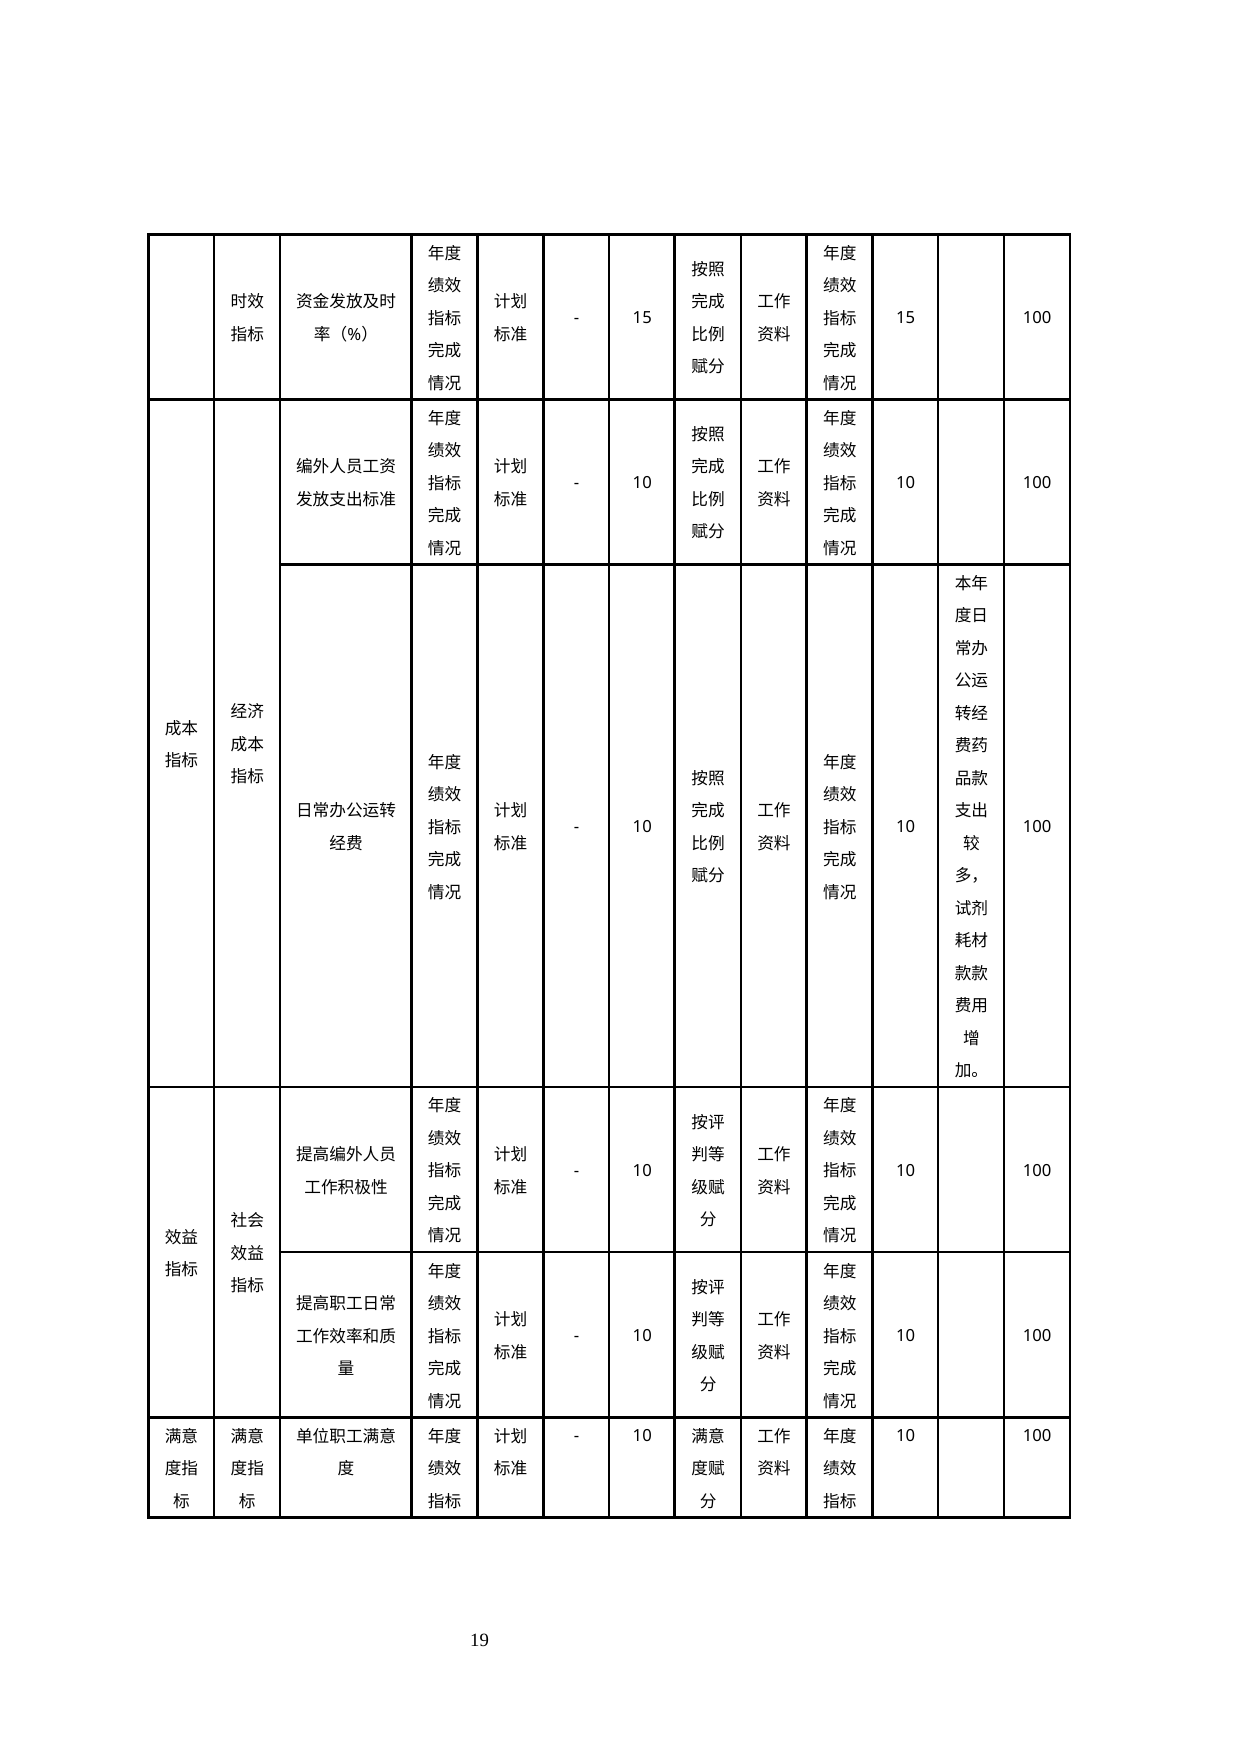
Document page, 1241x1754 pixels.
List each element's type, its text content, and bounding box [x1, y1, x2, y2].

table_cell - [545, 401, 608, 563]
table_cell 按照完成比例赋分 [676, 401, 740, 563]
table_cell 编外人员工资发放支出标准 [281, 401, 410, 563]
table_cell 计划标准 [479, 1088, 542, 1251]
table_cell 10 [610, 1419, 673, 1516]
table_cell 满意度指标 [150, 1419, 213, 1516]
table_cell 年度绩效指标完成情况 [413, 1419, 476, 1516]
table_cell 计划标准 [479, 236, 542, 398]
table_cell 按评判等级赋分 [676, 1088, 740, 1251]
table_cell 年度绩效指标完成情况 [808, 1419, 871, 1516]
table_cell 本年度日常办公运转经费药品款支出较多，试剂耗材款款费用增加。 [939, 566, 1003, 1086]
table_cell - [545, 236, 608, 398]
table_cell [939, 1253, 1003, 1416]
table_cell 100 [1005, 1088, 1069, 1251]
table_cell - [545, 1088, 608, 1251]
table_cell 提高职工日常工作效率和质量 [281, 1253, 410, 1416]
table_cell 工作资料 [742, 1419, 805, 1516]
table_cell 10 [874, 1088, 937, 1251]
table_cell 年度绩效指标完成情况 [413, 236, 476, 398]
table_cell 年度绩效指标完成情况 [413, 1253, 476, 1416]
table_cell 按照完成比例赋分 [676, 236, 740, 398]
table_cell 15 [610, 236, 673, 398]
table_cell 工作资料 [742, 236, 805, 398]
table_cell 10 [610, 1088, 673, 1251]
table_cell 按评判等级赋分 [676, 1253, 740, 1416]
table_cell 社会效益指标 [215, 1088, 279, 1416]
table_cell 15 [874, 236, 937, 398]
table_cell 10 [610, 566, 673, 1086]
table_cell 效益指标 [150, 1088, 213, 1416]
table_cell 年度绩效指标完成情况 [413, 566, 476, 1086]
table_cell [939, 1419, 1003, 1516]
table_cell 工作资料 [742, 566, 805, 1086]
table_cell 年度绩效指标完成情况 [808, 1088, 871, 1251]
table_cell 按照完成比例赋分 [676, 566, 740, 1086]
table_cell 计划标准 [479, 1419, 542, 1516]
table_cell - [545, 1253, 608, 1416]
table_cell 工作资料 [742, 1253, 805, 1416]
table_cell 年度绩效指标完成情况 [808, 566, 871, 1086]
table_cell 提高编外人员工作积极性 [281, 1088, 410, 1251]
table_cell 计划标准 [479, 401, 542, 563]
table_cell 年度绩效指标完成情况 [413, 1088, 476, 1251]
table_cell 计划标准 [479, 566, 542, 1086]
table_cell 满意度指标 [215, 1419, 279, 1516]
table_cell 100 [1005, 401, 1069, 563]
table_cell 10 [874, 1253, 937, 1416]
table_cell [939, 401, 1003, 563]
table_cell 年度绩效指标完成情况 [808, 236, 871, 398]
table_cell 资金发放及时率（%） [281, 236, 410, 398]
table_cell 10 [874, 401, 937, 563]
table_cell 10 [874, 566, 937, 1086]
table_cell 日常办公运转经费 [281, 566, 410, 1086]
table_cell 工作资料 [742, 401, 805, 563]
table_cell [939, 1088, 1003, 1251]
table_cell 工作资料 [742, 1088, 805, 1251]
table_cell 100 [1005, 566, 1069, 1086]
table_cell - [545, 566, 608, 1086]
table_cell 年度绩效指标完成情况 [808, 401, 871, 563]
table_cell [939, 236, 1003, 398]
table_cell 年度绩效指标完成情况 [413, 401, 476, 563]
table_cell 100 [1005, 236, 1069, 398]
table_cell 100 [1005, 1419, 1069, 1516]
table_cell 10 [610, 1253, 673, 1416]
table_cell 经济成本指标 [215, 401, 279, 1086]
table_cell 单位职工满意度 [281, 1419, 410, 1516]
table_cell 满意度赋分 [676, 1419, 740, 1516]
table_cell 成本指标 [150, 401, 213, 1086]
table_cell 时效指标 [215, 236, 279, 398]
table_cell 计划标准 [479, 1253, 542, 1416]
table_cell 10 [610, 401, 673, 563]
table_cell 10 [874, 1419, 937, 1516]
table_cell 100 [1005, 1253, 1069, 1416]
table_cell 年度绩效指标完成情况 [808, 1253, 871, 1416]
table_cell - [545, 1419, 608, 1516]
